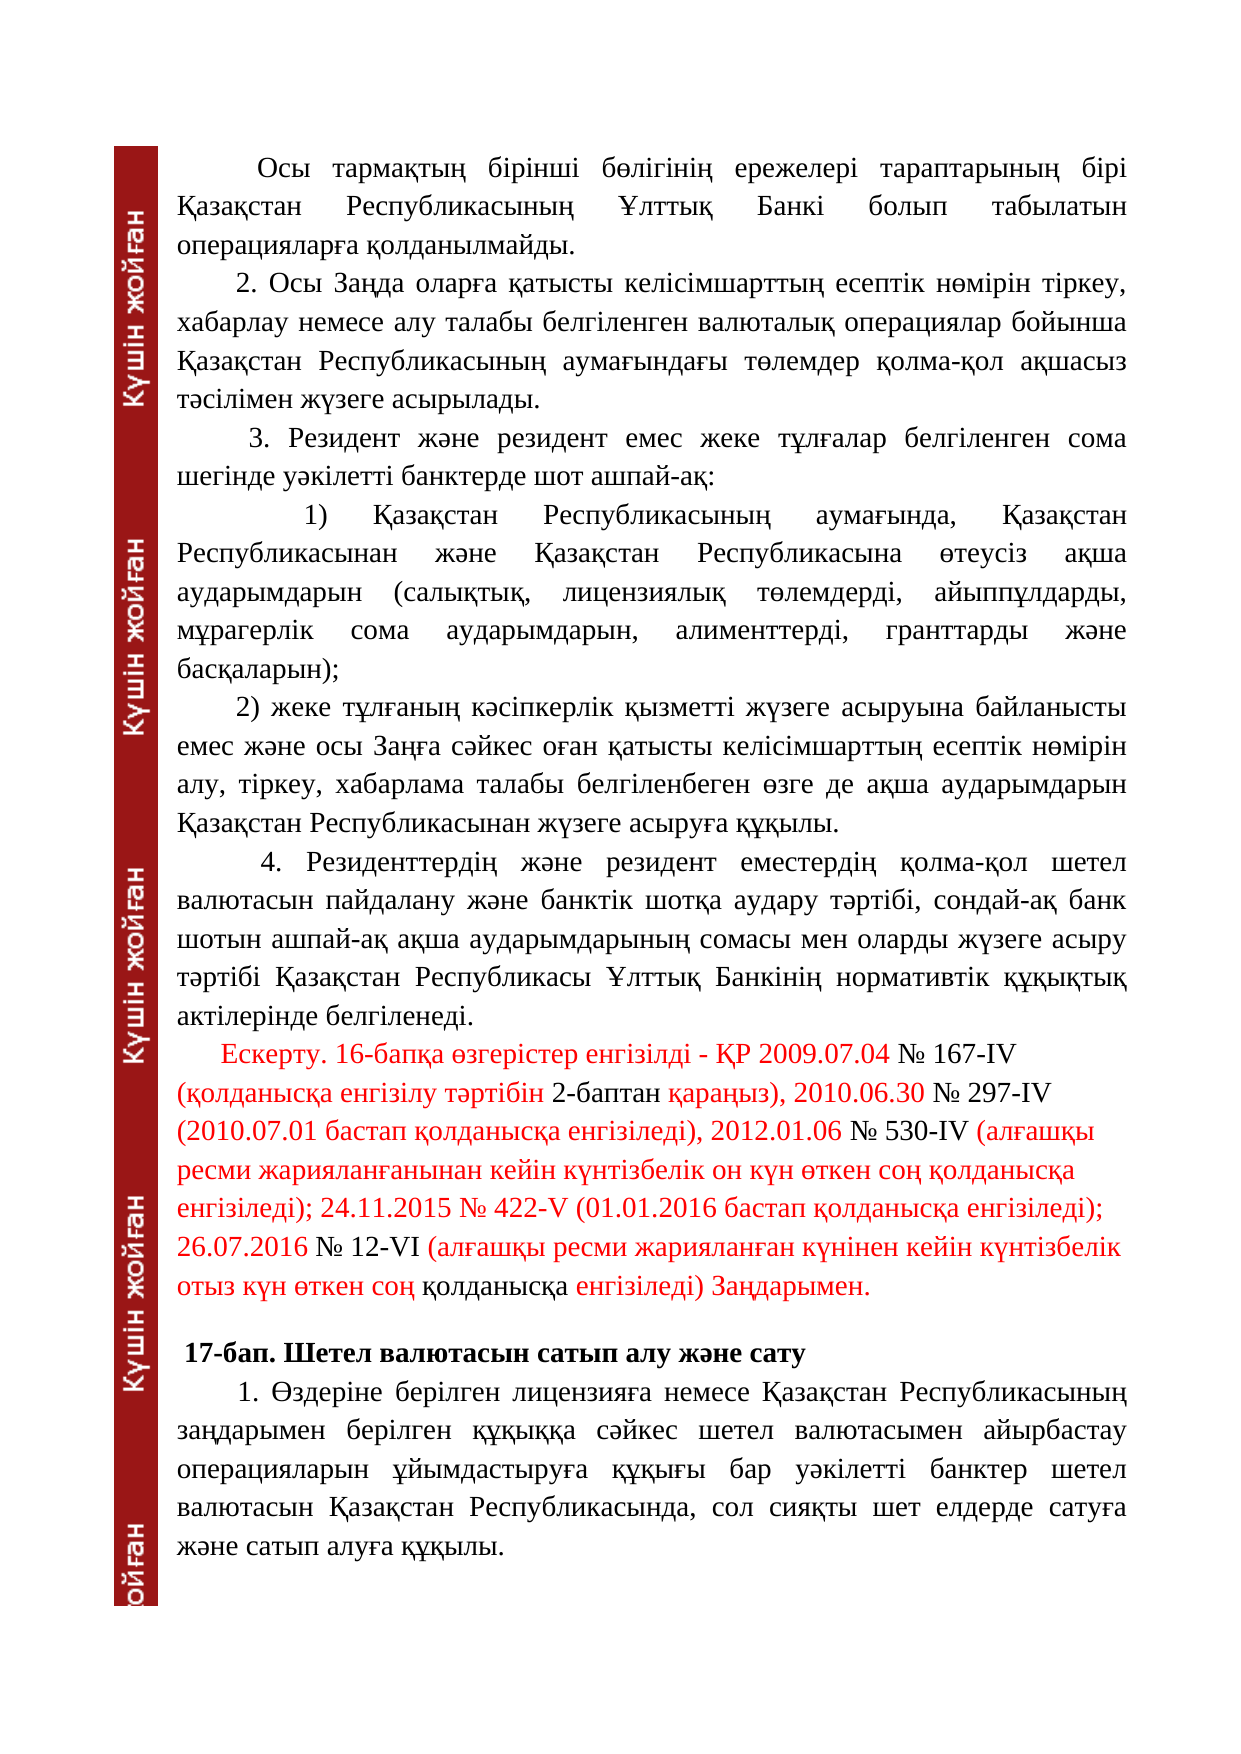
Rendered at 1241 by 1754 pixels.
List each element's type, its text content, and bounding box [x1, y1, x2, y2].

picture [114, 415, 158, 420]
text 1) Қазақстан Республикасының аумағында, Қазақстан Республикасынан және Қазақстан Республикасына өтеусiз ақша аударымдарын (салықтық, лицензиялық төлемдердi, айыппұлдарды, мұрагерлік сома аударымдарын, алименттердi, гранттарды және басқаларын); [112, 497, 1128, 684]
text 2) жеке тұлғаның кәсіпкерлiк қызметтi жүзеге асыруына байланысты емес және осы Заңға сәйкес оған қатысты келісімшарттың есептік нөмірін алу, тiркеу, хабарлама талабы белгіленбеген өзге де ақша аударымдарын Қазақстан Республикасынан жүзеге асыруға құқылы. [112, 689, 1128, 839]
text 3. Резидент және резидент емес жеке тұлғалар белгіленген сома шегінде уәкiлеттi банктерде шот ашпай-ақ: [112, 420, 1128, 492]
text 17-бап. Шетел валютасын сатып алу және сату [112, 1335, 1128, 1369]
picture [114, 1562, 158, 1606]
picture [114, 1331, 158, 1335]
picture [114, 839, 158, 844]
picture [114, 146, 158, 150]
text 4. Резиденттердiң және резидент еместердiң қолма-қол шетел валютасын пайдалану және банктік шотқа аудару тәртiбi, сондай-ақ банк шотын ашпай-ақ ақша аударымдарының сомасы мен оларды жүзеге асыру тәртiбi Қазақстан Республикасы Ұлттық Банкiнiң нормативтiк құқықтық актiлерiнде белгiленедi. [112, 844, 1128, 1031]
picture [114, 492, 158, 497]
picture [114, 684, 158, 689]
picture [114, 261, 158, 266]
text 1. Өздеріне берілген лицензияға немесе Қазақстан Республикасының заңдарымен берілген құқыққа сәйкес шетел валютасымен айырбастау операцияларын ұйымдастыруға құқығы бар уәкілетті банктер шетел валютасын Қазақстан Республикасында, сол сияқты шет елдерде сатуға және сатып алуға құқылы. [112, 1374, 1128, 1562]
text Осы тармақтың бірінші бөлігінің ережелері тараптарының бірі Қазақстан Республикасының Ұлттық Банкі болып табылатын операцияларға қолданылмайды. [112, 150, 1128, 261]
picture [114, 1031, 158, 1036]
picture [114, 1369, 158, 1374]
text Ескерту. 16-бапқа өзгерістер енгізілді - ҚР 2009.07.04 № 167-IV (қолданысқа енгізілу тәртібін 2-баптан қараңыз), 2010.06.30 № 297-IV (2010.07.01 бастап қолданысқа енгізіледі), 2012.01.06 № 530-IV (алғашқы ресми жарияланғанынан кейін күнтізбелік он күн өткен соң қолданысқа енгізіледі); 24.11.2015 № 422-V (01.01.2016 бастап қолданысқа енгізіледі); 26.07.2016 № 12-VI (алғашқы ресми жарияланған күнінен кейін күнтізбелік отыз күн өткен соң қолданысқа енгізіледі) Заңдарымен. [112, 1036, 1128, 1331]
text 2. Осы Заңда оларға қатысты келісімшарттың есептік нөмірін тіркеу, хабарлау немесе алу талабы белгіленген валюталық операциялар бойынша Қазақстан Республикасының аумағындағы төлемдер қолма-қол ақшасыз тәсілімен жүзеге асырылады. [112, 266, 1128, 415]
